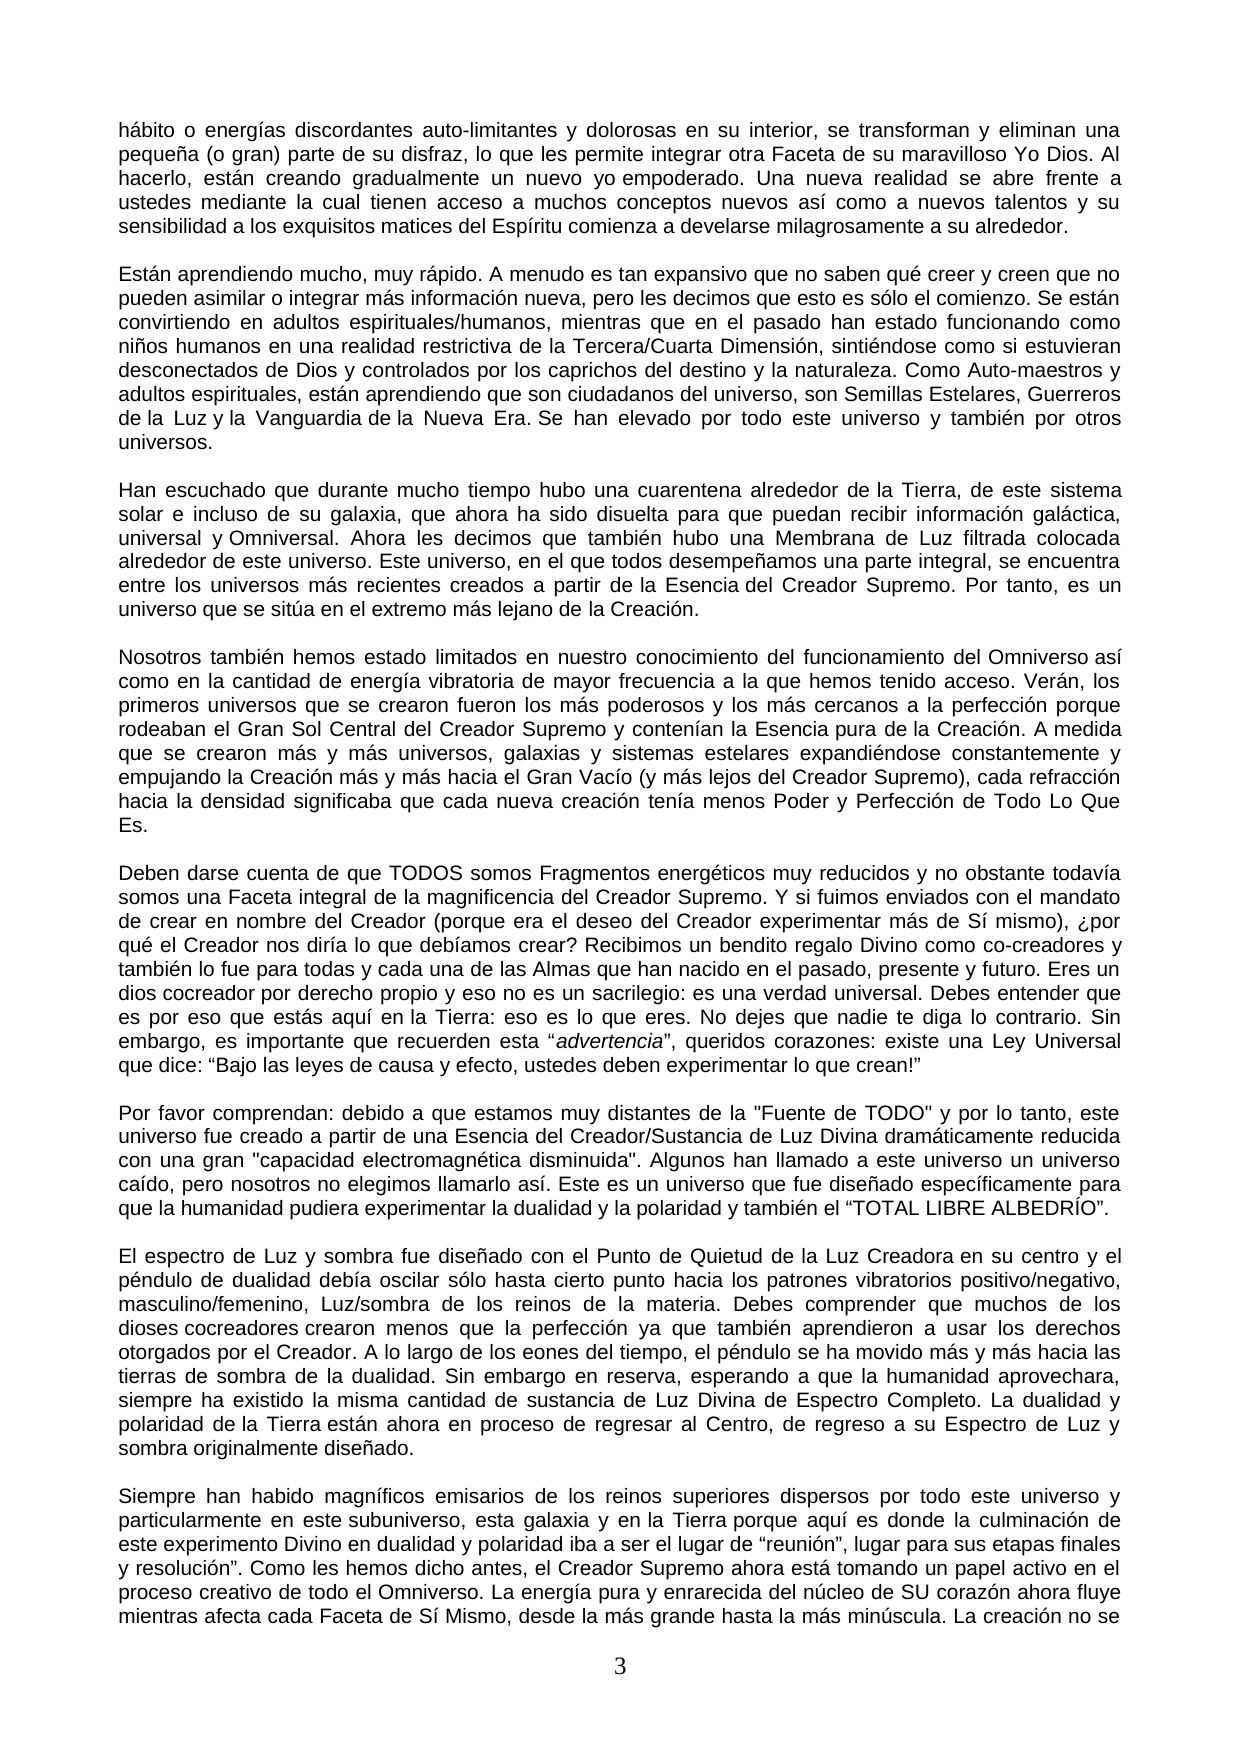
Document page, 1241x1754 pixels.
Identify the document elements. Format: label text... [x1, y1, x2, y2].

text Han escuchado que durante mucho tiempo hubo una cuarentena alrededor de la Tierra, de este sistema solar e incluso de su galaxia, que ahora ha sido disuelta para que puedan recibir información galáctica, universal y Omniversal. Ahora les decimos que también hubo una Membrana de Luz filtrada colocada alrededor de este universo. Este universo, en el que todos desempeñamos una parte integral, se encuentra entre los universos más recientes creados a partir de la Esencia del Creador Supremo. Por tanto, es un universo que se sitúa en el extremo más lejano de la Creación. [118, 477, 1122, 621]
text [118, 118, 1122, 238]
text El espectro de Luz y sombra fue diseñado con el Punto de Quietud de la Luz Creadora en su centro y el péndulo de dualidad debía oscilar sólo hasta cierto punto hacia los patrones vibratorios positivo/negativo, masculino/femenino, Luz/sombra de los reinos de la materia. Debes comprender que muchos de los dioses cocreadores crearon menos que la perfección ya que también aprendieron a usar los derechos otorgados por el Creador. A lo largo de los eones del tiempo, el péndulo se ha movido más y más hacia las tierras de sombra de la dualidad. Sin embargo en reserva, esperando a que la humanidad aprovechara, siempre ha existido la misma cantidad de sustancia de Luz Divina de Espectro Completo. La dualidad y polaridad de la Tierra están ahora en proceso de regresar al Centro, de regreso a su Espectro de Luz y sombra originalmente diseñado. [118, 1244, 1122, 1460]
text Por favor comprendan: debido a que estamos muy distantes de la "Fuente de TODO" y por lo tanto, este universo fue creado a partir de una Esencia del Creador/Sustancia de Luz Divina dramáticamente reducida con una gran "capacidad electromagnética disminuida". Algunos han llamado a este universo un universo caído, pero nosotros no elegimos llamarlo así. Este es un universo que fue diseñado específicamente para que la humanidad pudiera experimentar la dualidad y la polaridad y también el “TOTAL LIBRE ALBEDRÍO”. [118, 1100, 1122, 1220]
text Deben darse cuenta de que TODOS somos Fragmentos energéticos muy reducidos y no obstante todavía somos una Faceta integral de la magnificencia del Creador Supremo. Y si fuimos enviados con el mandato de crear en nombre del Creador (porque era el deseo del Creador experimentar más de Sí mismo), ¿por qué el Creador nos diría lo que debíamos crear? Recibimos un bendito regalo Divino como co-creadores y también lo fue para todas y cada una de las Almas que han nacido en el pasado, presente y futuro. Eres un dios cocreador por derecho propio y eso no es un sacrilegio: es una verdad universal. Debes entender que es por eso que estás aquí en la Tierra: eso es lo que eres. No dejes que nadie te diga lo contrario. Sin embargo, es importante que recuerden esta “advertencia”, queridos corazones: existe una Ley Universal que dice: “Bajo las leyes de causa y efecto, ustedes deben experimentar lo que crean!” [118, 861, 1122, 1076]
text Nosotros también hemos estado limitados en nuestro conocimiento del funcionamiento del Omniverso así como en la cantidad de energía vibratoria de mayor frecuencia a la que hemos tenido acceso. Verán, los primeros universos que se crearon fueron los más poderosos y los más cercanos a la perfección porque rodeaban el Gran Sol Central del Creador Supremo y contenían la Esencia pura de la Creación. A medida que se crearon más y más universos, galaxias y sistemas estelares expandiéndose constantemente y empujando la Creación más y más hacia el Gran Vacío (y más lejos del Creador Supremo), cada refracción hacia la densidad significaba que cada nueva creación tenía menos Poder y Perfección de Todo Lo Que Es. [118, 645, 1122, 837]
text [118, 1484, 1122, 1627]
text Están aprendiendo mucho, muy rápido. A menudo es tan expansivo que no saben qué creer y creen que no pueden asimilar o integrar más información nueva, pero les decimos que esto es sólo el comienzo. Se están convirtiendo en adultos espirituales/humanos, mientras que en el pasado han estado funcionando como niños humanos en una realidad restrictiva de la Tercera/Cuarta Dimensión, sintiéndose como si estuvieran desconectados de Dios y controlados por los caprichos del destino y la naturaleza. Como Auto-maestros y adultos espirituales, están aprendiendo que son ciudadanos del universo, son Semillas Estelares, Guerreros de la Luz y la Vanguardia de la Nueva Era. Se han elevado por todo este universo y también por otros universos. [118, 262, 1122, 453]
